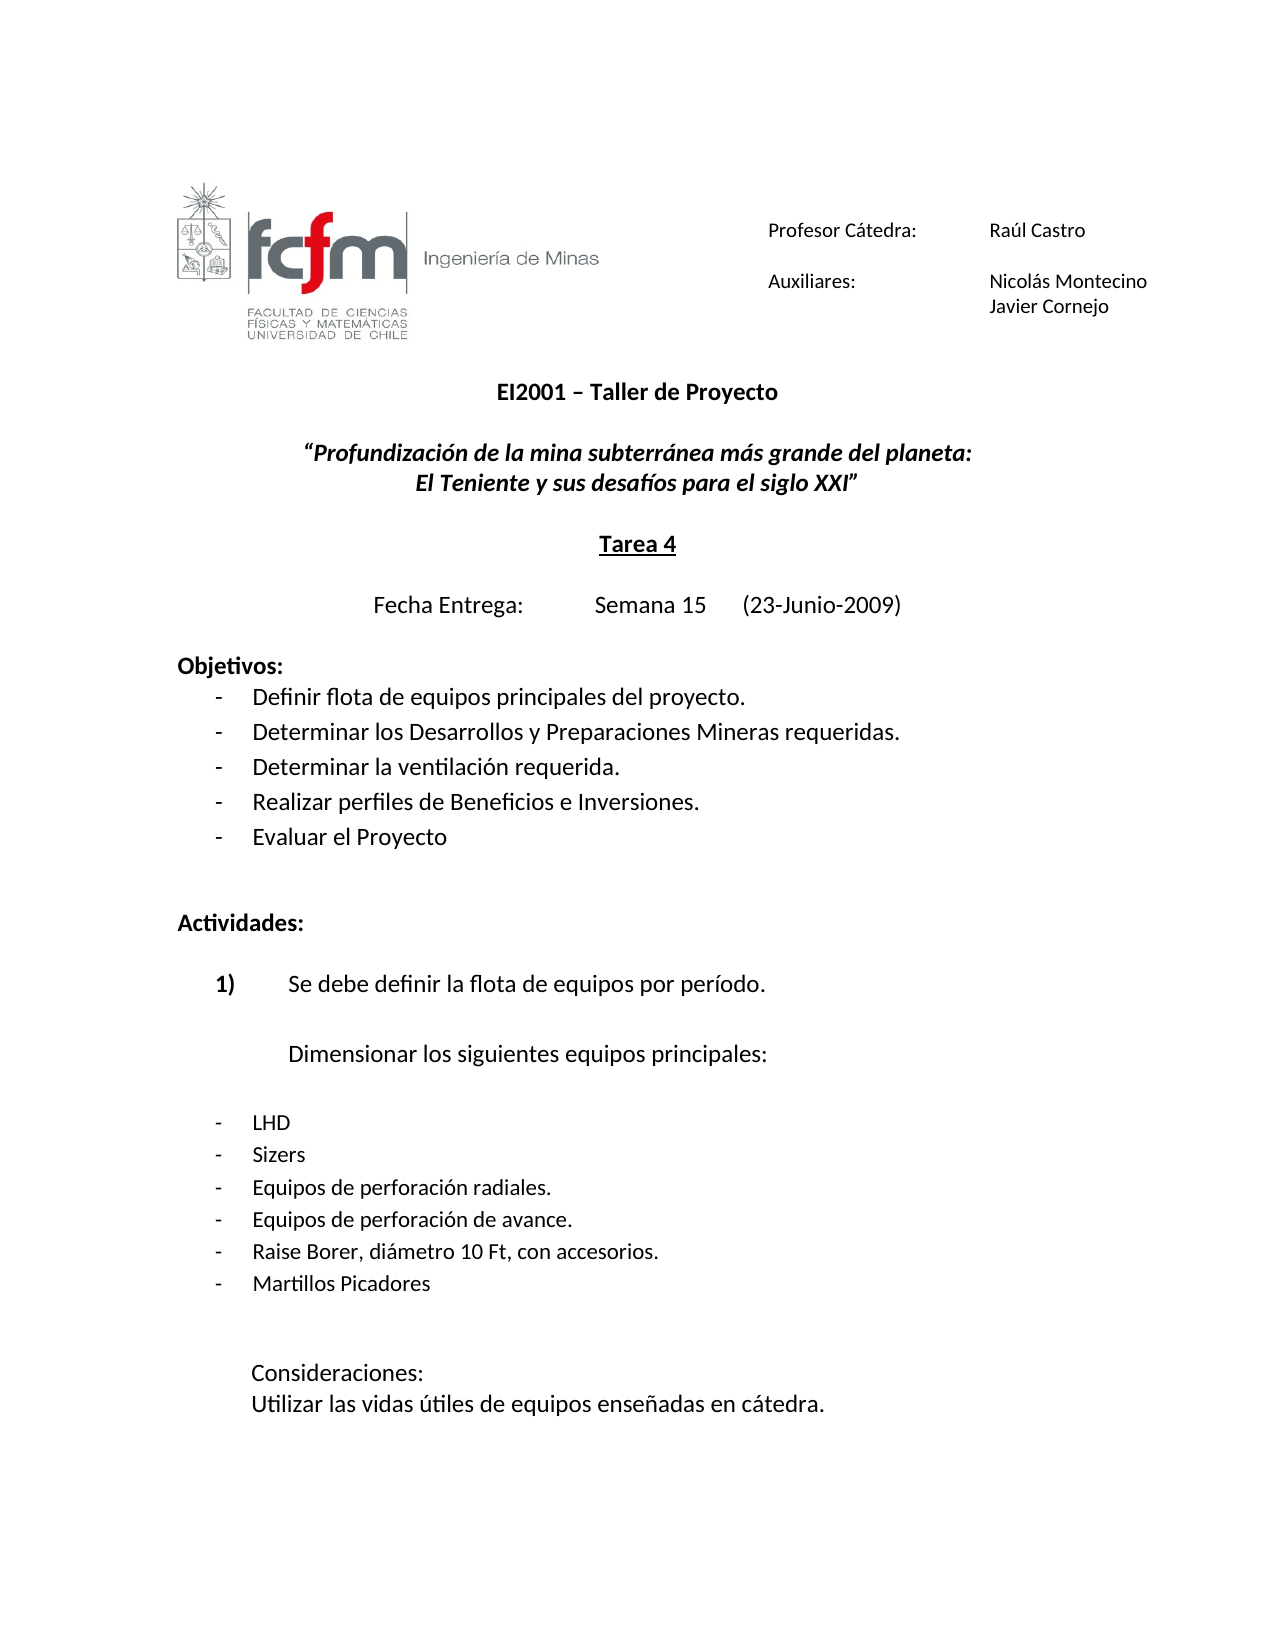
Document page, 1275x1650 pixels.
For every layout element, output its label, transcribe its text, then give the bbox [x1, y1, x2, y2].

picture [177, 178, 599, 346]
list Se debe definir la flota de equipos por período. [215, 968, 1098, 999]
list Raise Borer, diámetro 10 Ft, con accesorios. [215, 1237, 1098, 1265]
text Tarea 4 [177, 528, 1098, 559]
list Evaluar el Proyecto [215, 821, 1098, 852]
text Consideraciones: [177, 1357, 1098, 1388]
text El Teniente y sus desafíos para el siglo XXI” [177, 467, 1098, 498]
list LHD [215, 1108, 1098, 1136]
text Actividades: [177, 907, 1098, 938]
text Objetivos: [177, 651, 1098, 681]
list Determinar la ventilación requerida. [215, 751, 1098, 782]
text Utilizar las vidas útiles de equipos enseñadas en cátedra. [177, 1388, 1098, 1418]
text EI2001 – Taller de Proyecto [177, 376, 1098, 406]
text Fecha Entrega: Semana 15 (23-Junio-2009) [177, 559, 1098, 620]
list Equipos de perforación de avance. [215, 1205, 1098, 1233]
list Martillos Picadores [215, 1269, 1098, 1297]
list Equipos de perforación radiales. [215, 1173, 1098, 1201]
list Dimensionar los siguientes equipos principales: [288, 1003, 1098, 1069]
list Realizar perfiles de Beneficios e Inversiones. [215, 786, 1098, 817]
list Determinar los Desarrollos y Preparaciones Mineras requeridas. [215, 716, 1098, 747]
list Definir flota de equipos principales del proyecto. [215, 681, 1098, 712]
text “Profundización de la mina subterránea más grande del planeta: [177, 437, 1098, 467]
list Sizers [215, 1141, 1098, 1169]
